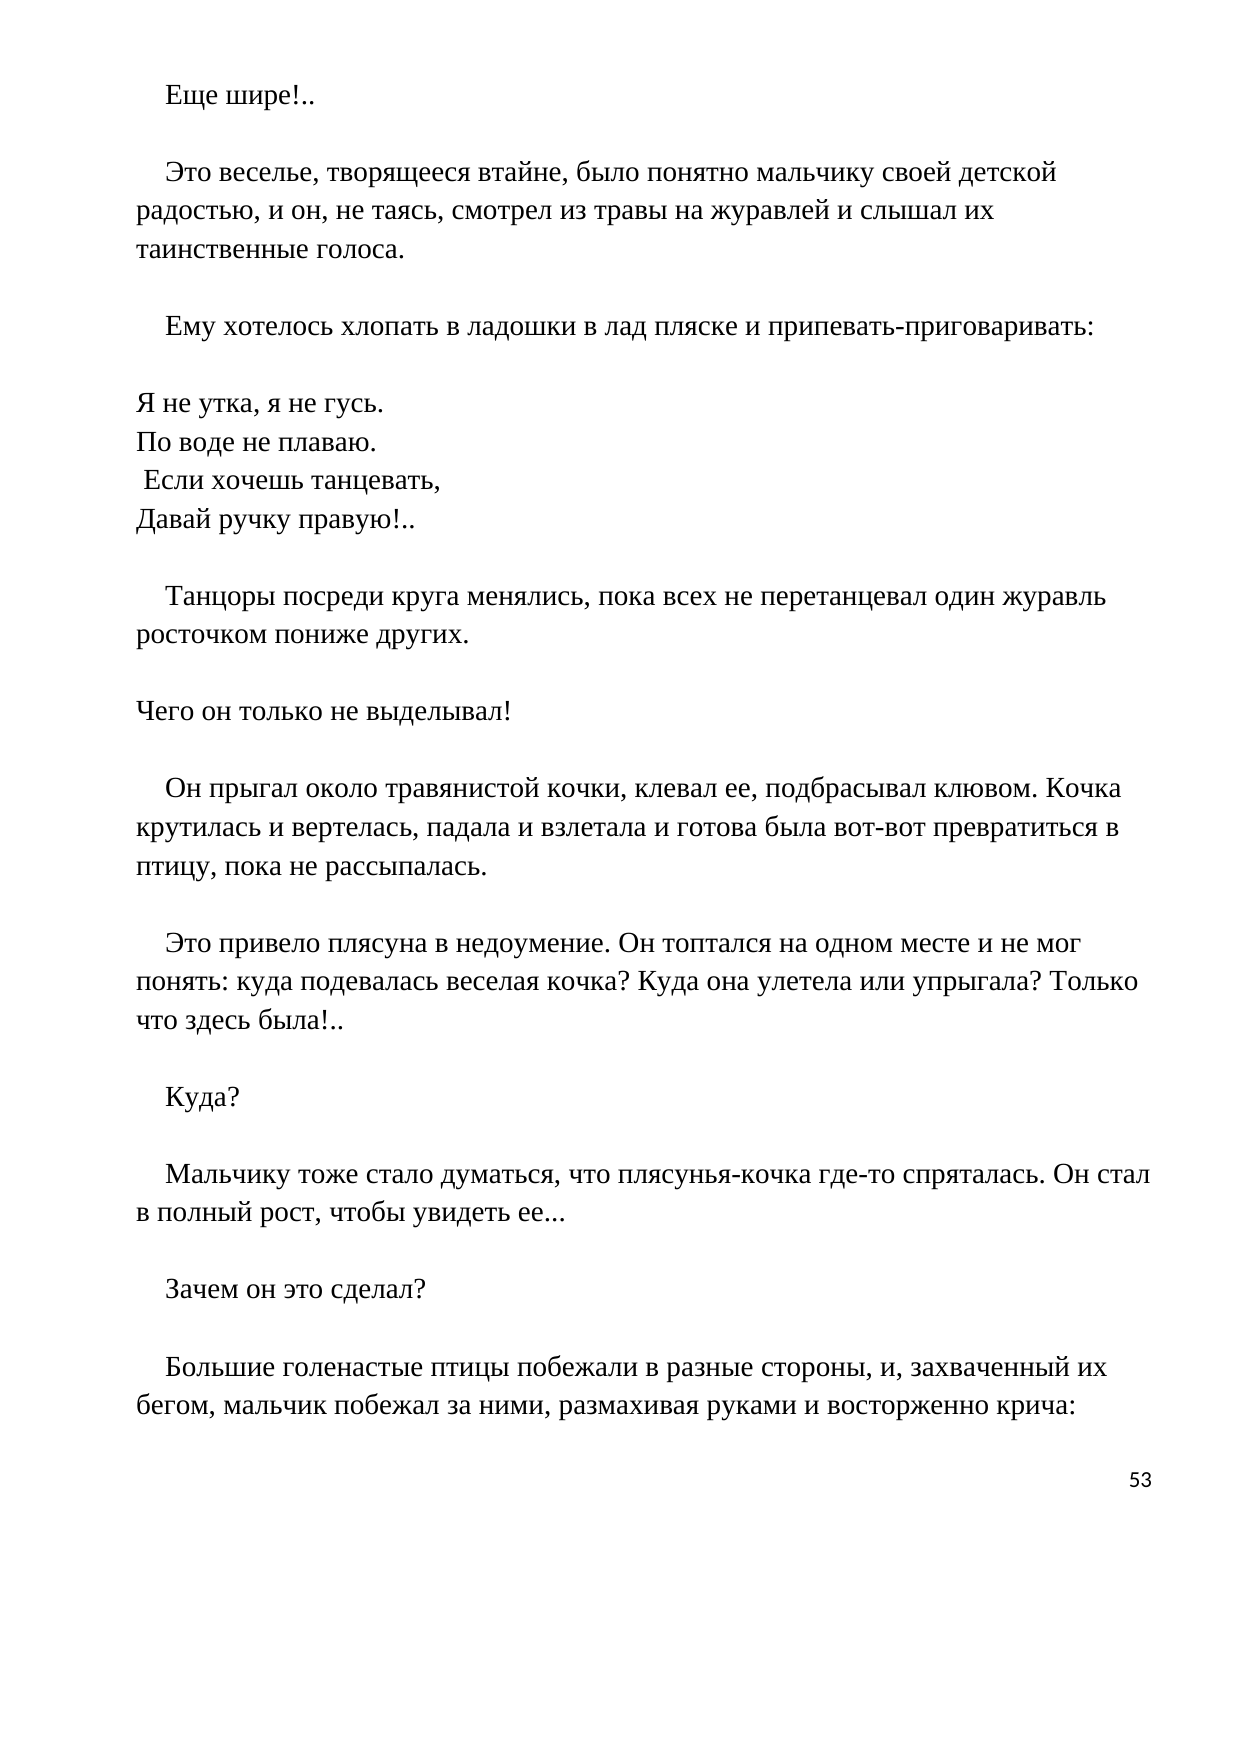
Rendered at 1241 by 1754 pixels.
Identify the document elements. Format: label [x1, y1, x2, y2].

text [136, 77, 1152, 1459]
